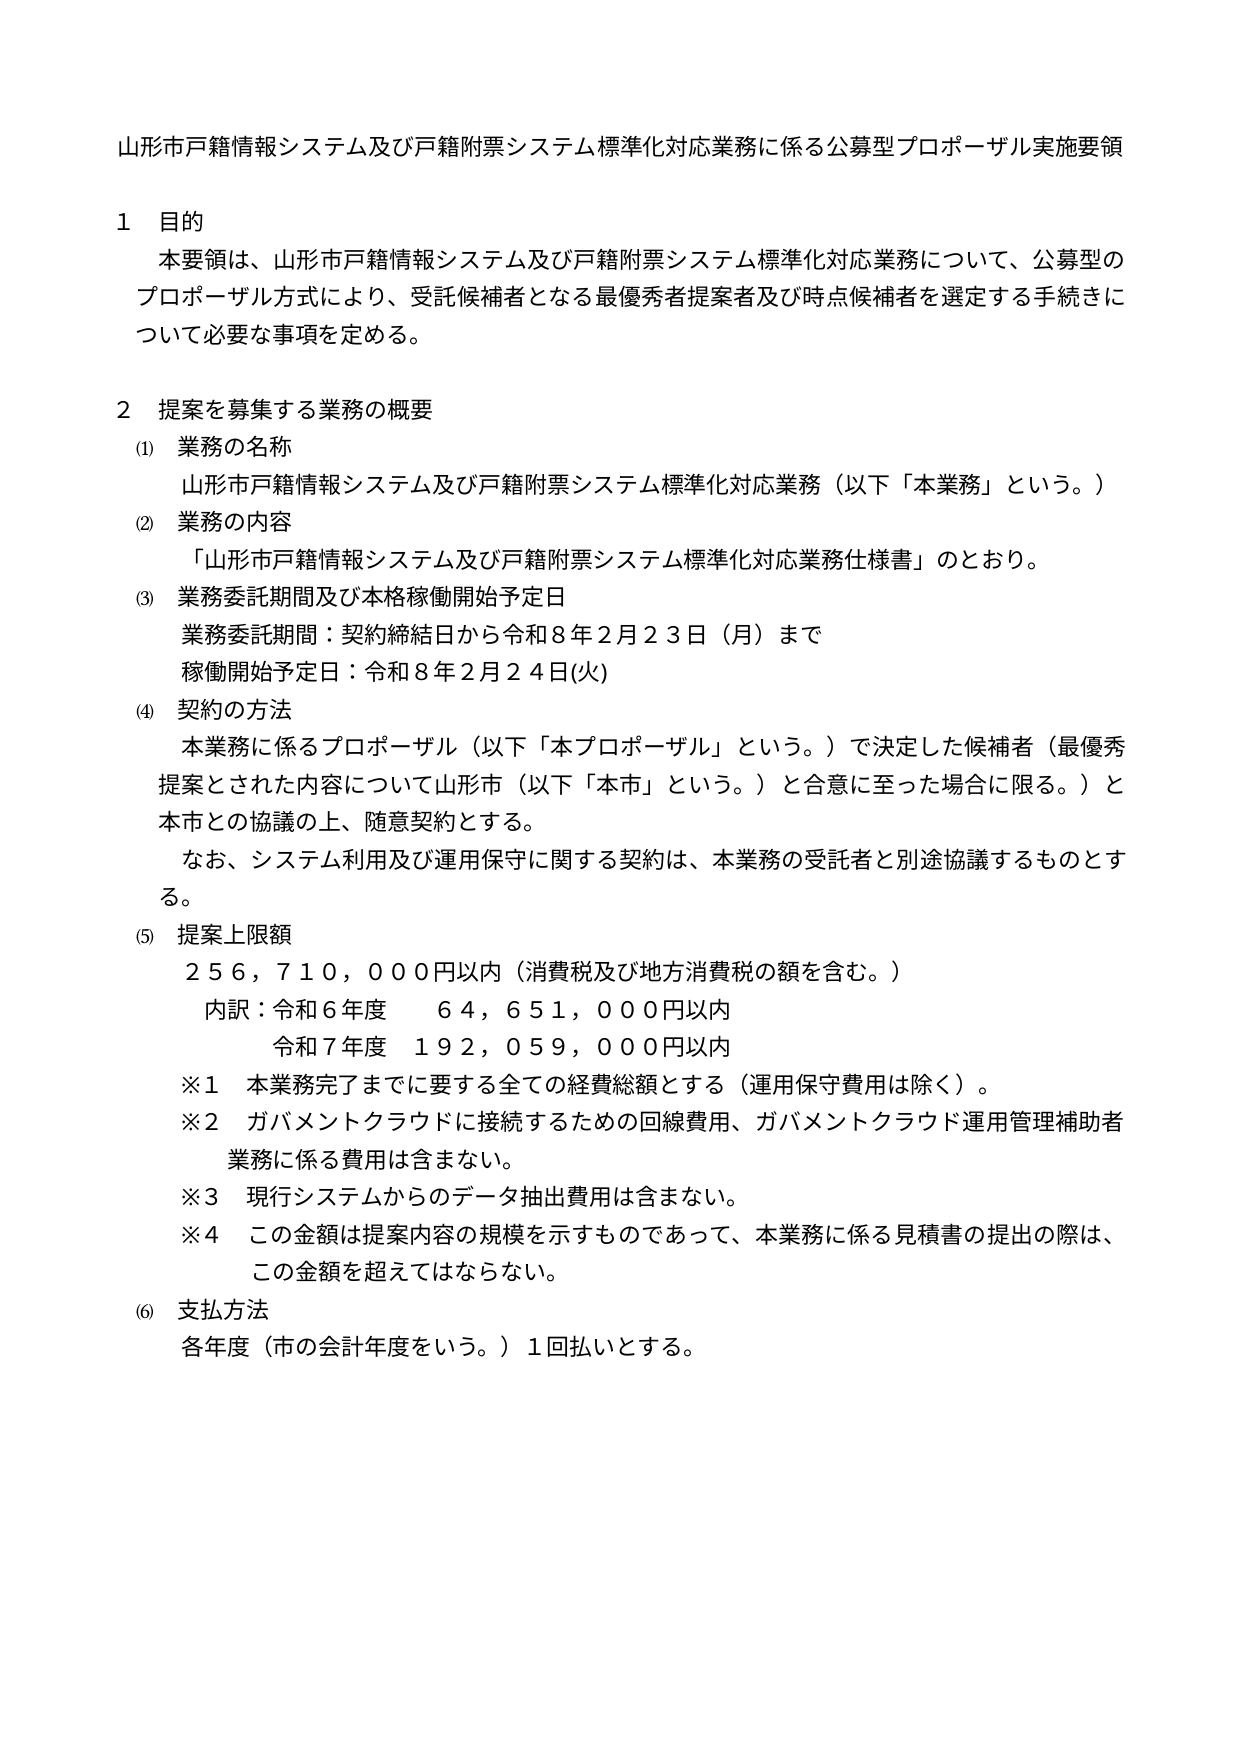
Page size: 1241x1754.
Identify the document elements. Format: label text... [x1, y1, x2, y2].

text 「山形市戸籍情報システム及び戸籍附票システム標準化対応業務仕様書」のとおり。 [158, 539, 1128, 577]
text 各年度（市の会計年度をいう。）１回払いとする。 [158, 1327, 1128, 1364]
text 本要領は、山形市戸籍情報システム及び戸籍附票システム標準化対応業務について、公募型のプロポーザル方式により、受託候補者となる最優秀者提案者及び時点候補者を選定する手続きについて必要な事項を定める。 [135, 239, 1128, 352]
subtitle ２ 提案を募集する業務の概要 [112, 389, 1128, 427]
text ※３ 現行システムからのデータ抽出費用は含まない。 [158, 1177, 1128, 1214]
text 本業務に係るプロポーザル（以下「本プロポーザル」という。）で決定した候補者（最優秀提案とされた内容について山形市（以下「本市」という。）と合意に至った場合に限る。）と本市との協議の上、随意契約とする。 [135, 727, 1128, 839]
text ※１ 本業務完了までに要する全ての経費総額とする（運用保守費用は除く）。 [158, 1064, 1128, 1102]
text ⑷ 契約の方法 [135, 689, 1128, 727]
subtitle １ 目的 [112, 202, 1128, 239]
text ⑶ 業務委託期間及び本格稼働開始予定日 [135, 577, 1128, 614]
text 山形市戸籍情報システム及び戸籍附票システム標準化対応業務（以下「本業務」という。） [158, 464, 1128, 502]
text ⑵ 業務の内容 [135, 502, 1128, 539]
text ⑴ 業務の名称 [135, 427, 1128, 464]
text 稼働開始予定日：令和８年２月２４日(火) [158, 652, 1128, 689]
title 山形市戸籍情報システム及び戸籍附票システム標準化対応業務に係る公募型プロポーザル実施要領 [112, 127, 1128, 164]
text ※２ ガバメントクラウドに接続するための回線費用、ガバメントクラウド運用管理補助者業務に係る費用は含まない。 [181, 1102, 1128, 1177]
text ２５６，７１０，０００円以内（消費税及び地方消費税の額を含む。） [158, 952, 1128, 989]
text ⑸ 提案上限額 [135, 914, 1128, 952]
text 令和７年度 １９２，０５９，０００円以内 [158, 1027, 1128, 1064]
text 業務委託期間：契約締結日から令和８年２月２３日（月）まで [158, 614, 1128, 652]
text なお、システム利用及び運用保守に関する契約は、本業務の受託者と別途協議するものとする。 [135, 839, 1128, 914]
text ※４ この金額は提案内容の規模を示すものであって、本業務に係る見積書の提出の際は、この金額を超えてはならない。 [181, 1214, 1128, 1289]
text 内訳：令和６年度 ６４，６５１，０００円以内 [158, 989, 1128, 1027]
text ⑹ 支払方法 [135, 1289, 1128, 1327]
